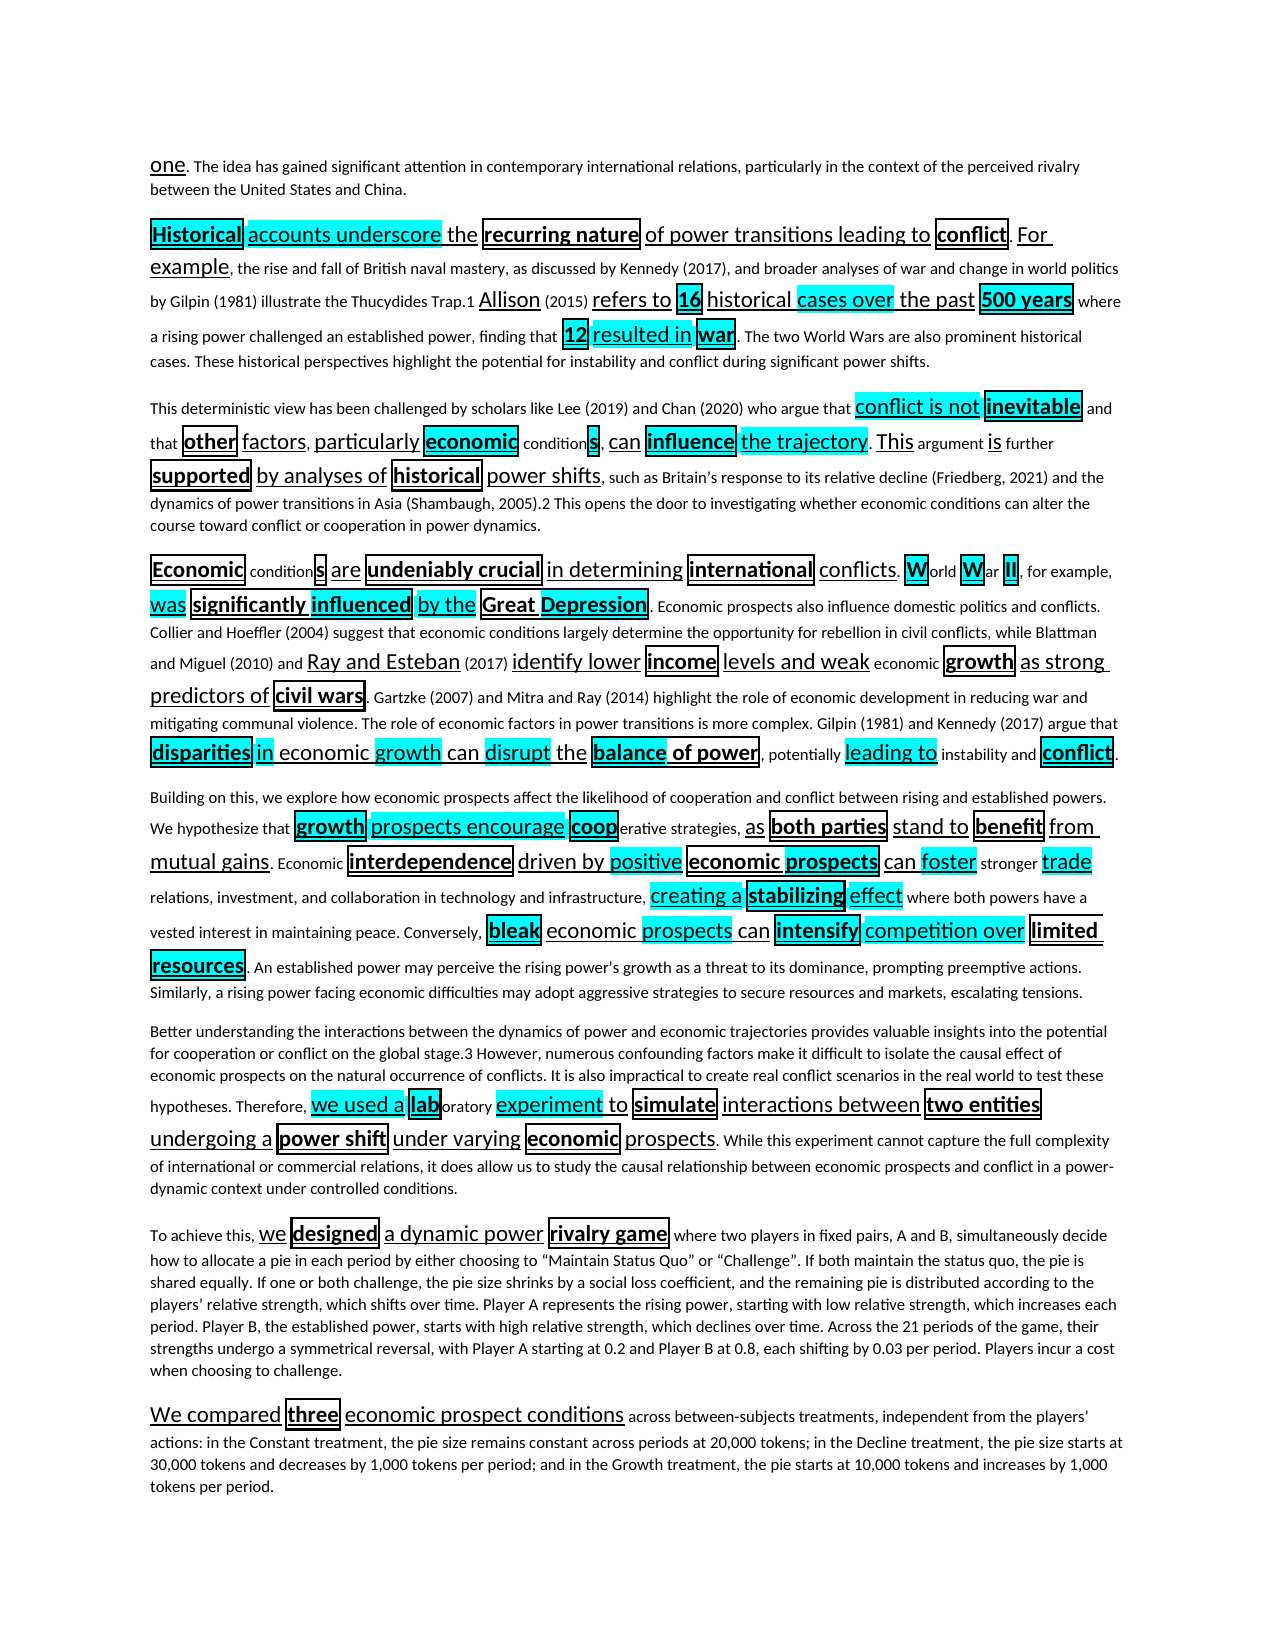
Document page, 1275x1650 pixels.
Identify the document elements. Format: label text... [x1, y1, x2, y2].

text Building on this, we explore how economic prospects affect the likelihood of cooperation and conflict between rising and established powers. We hypothesize that growth prospects encourage cooperative strategies, as both parties stand to benefit from mutual gains. Economic interdependence driven by positive economic prospects can foster stronger trade relations, investment, and collaboration in technology and infrastructure, creating a stabilizing effect where both powers have a vested interest in maintaining peace. Conversely, bleak economic prospects can intensify competition over limited resources. An established power may perceive the rising power’s growth as a threat to its dominance, prompting preemptive actions. Similarly, a rising power facing economic difficulties may adopt aggressive strategies to secure resources and markets, escalating tensions. [150, 787, 1125, 1003]
text Historical accounts underscore the recurring nature of power transitions leading to conflict. For example, the rise and fall of British naval mastery, as discussed by Kennedy (2017), and broader analyses of war and change in world politics by Gilpin (1981) illustrate the Thucydides Trap.1 Allison (2015) refers to 16 historical cases over the past 500 years where a rising power challenged an established power, finding that 12 resulted in war. The two World Wars are also prominent historical cases. These historical perspectives highlight the potential for instability and conflict during significant power shifts. [150, 218, 1125, 372]
text This deterministic view has been challenged by scholars like Lee (2019) and Chan (2020) who argue that conflict is not inevitable and that other factors, particularly economic conditions, can influence the trajectory. This argument is further supported by analyses of historical power shifts, such as Britain’s response to its relative decline (Friedberg, 2021) and the dynamics of power transitions in Asia (Shambaugh, 2005).2 This opens the door to investigating whether economic conditions can alter the course toward conflict or cooperation in power dynamics. [150, 390, 1125, 535]
text Better understanding the interactions between the dynamics of power and economic trajectories provides valuable insights into the potential for cooperation or conflict on the global stage.3 However, numerous confounding factors make it difficult to isolate the causal effect of economic prospects on the natural occurrence of conflicts. It is also impractical to create real conflict scenarios in the real world to test these hypotheses. Therefore, we used a laboratory experiment to simulate interactions between two entities undergoing a power shift under varying economic prospects. While this experiment cannot capture the full complexity of international or commercial relations, it does allow us to study the causal relationship between economic prospects and conflict in a power-dynamic context under controlled conditions. [150, 1021, 1125, 1198]
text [150, 150, 1125, 200]
text To achieve this, we designed a dynamic power rivalry game where two players in fixed pairs, A and B, simultaneously decide how to allocate a pie in each period by either choosing to “Maintain Status Quo” or “Challenge”. If both maintain the status quo, the pie is shared equally. If one or both challenge, the pie size shrinks by a social loss coefficient, and the remaining pie is distributed according to the players’ relative strength, which shifts over time. Player A represents the rising power, starting with low relative strength, which increases each period. Player B, the established power, starts with high relative strength, which declines over time. Across the 21 periods of the game, their strengths undergo a symmetrical reversal, with Player A starting at 0.2 and Player B at 0.8, each shifting by 0.03 per period. Players incur a cost when choosing to challenge. [150, 1217, 1125, 1380]
text We compared three economic prospect conditions across between-subjects treatments, independent from the players’ actions: in the Constant treatment, the pie size remains constant across periods at 20,000 tokens; in the Decline treatment, the pie size starts at 30,000 tokens and decreases by 1,000 tokens per period; and in the Growth treatment, the pie starts at 10,000 tokens and increases by 1,000 tokens per period. [150, 1398, 1125, 1496]
text Economic conditions are undeniably crucial in determining international conflicts. World War II, for example, was significantly influenced by the Great Depression. Economic prospects also influence domestic politics and conflicts. Collier and Hoeffler (2004) suggest that economic conditions largely determine the opportunity for rebellion in civil conflicts, while Blattman and Miguel (2010) and Ray and Esteban (2017) identify lower income levels and weak economic growth as strong predictors of civil wars. Gartzke (2007) and Mitra and Ray (2014) highlight the role of economic development in reducing war and mitigating communal violence. The role of economic factors in power transitions is more complex. Gilpin (1981) and Kennedy (2017) argue that disparities in economic growth can disrupt the balance of power, potentially leading to instability and conflict. [150, 553, 1125, 768]
